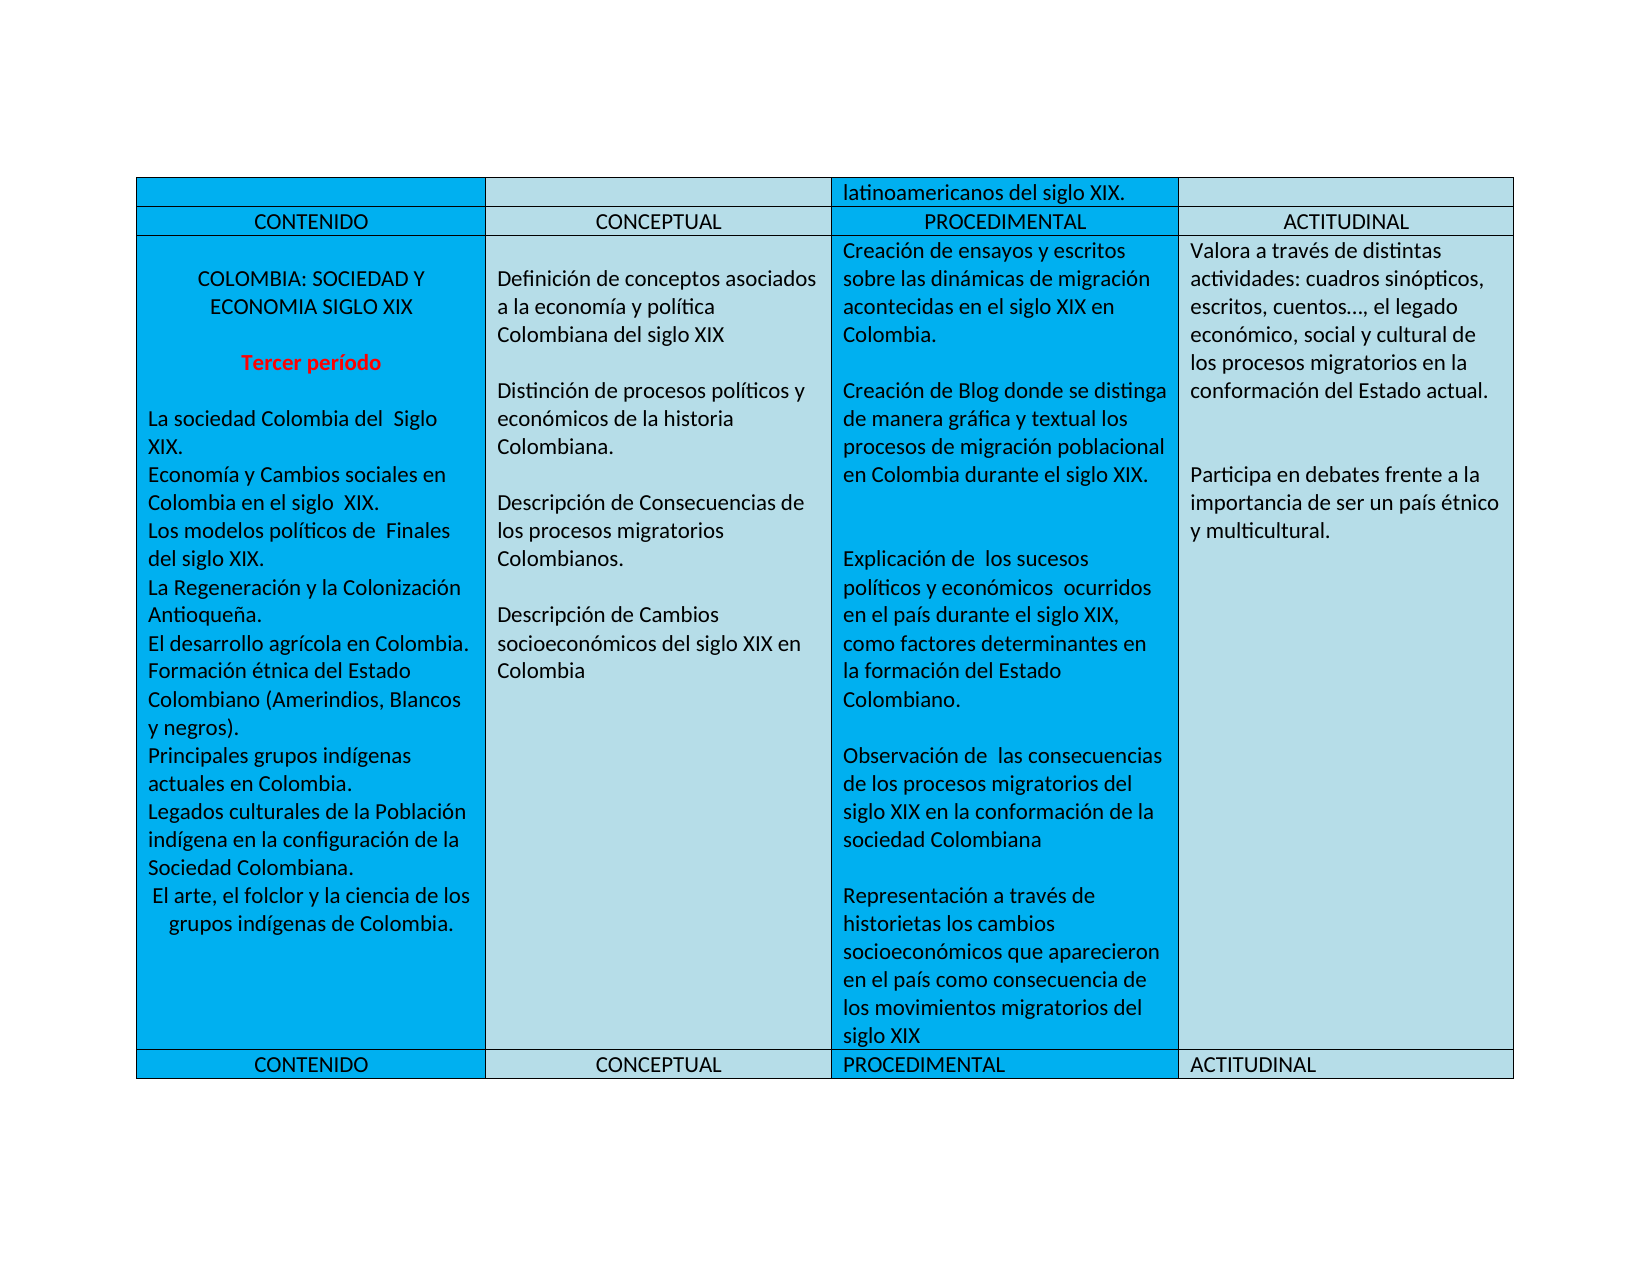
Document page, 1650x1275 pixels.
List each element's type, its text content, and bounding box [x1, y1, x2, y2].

table_cell Valora a través de distintas actividades: cuadros sinópticos, escritos, cuentos…, el legado económico, social y cultural de los procesos migratorios en la conformación del Estado actual. Participa en debates frente a la importancia de ser un país étnico y multicultural. [1179, 236, 1513, 1049]
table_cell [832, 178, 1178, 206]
table_cell CONCEPTUAL [486, 207, 831, 235]
table_cell Creación de ensayos y escritos sobre las dinámicas de migración acontecidas en el siglo XIX en Colombia. Creación de Blog donde se distinga de manera gráfica y textual los procesos de migración poblacional en Colombia durante el siglo XIX. Explicación de los sucesos políticos y económicos ocurridos en el país durante el siglo XIX, como factores determinantes en la formación del Estado Colombiano. Observación de las consecuencias de los procesos migratorios del siglo XIX en la conformación de la sociedad Colombiana Representación a través de historietas los cambios socioeconómicos que aparecieron en el país como consecuencia de los movimientos migratorios del siglo XIX [832, 236, 1178, 1049]
table_cell COLOMBIA: SOCIEDAD Y ECONOMIA SIGLO XIX Tercer período La sociedad Colombia del Siglo XIX. Economía y Cambios sociales en Colombia en el siglo XIX. Los modelos políticos de Finales del siglo XIX. La Regeneración y la Colonización Antioqueña. El desarrollo agrícola en Colombia. Formación étnica del Estado Colombiano (Amerindios, Blancos y negros). Principales grupos indígenas actuales en Colombia. Legados culturales de la Población indígena en la configuración de la Sociedad Colombiana. El arte, el folclor y la ciencia de los grupos indígenas de Colombia. [137, 236, 485, 1049]
table_cell CONTENIDO [137, 1050, 485, 1078]
table_cell PROCEDIMENTAL [832, 207, 1178, 235]
table_cell ACTITUDINAL [1179, 207, 1513, 235]
table_cell PROCEDIMENTAL [832, 1050, 1178, 1078]
table_cell ACTITUDINAL [1179, 1050, 1513, 1078]
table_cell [1179, 178, 1513, 206]
table_cell Definición de conceptos asociados a la economía y política Colombiana del siglo XIX Distinción de procesos políticos y económicos de la historia Colombiana. Descripción de Consecuencias de los procesos migratorios Colombianos. Descripción de Cambios socioeconómicos del siglo XIX en Colombia [486, 236, 831, 1049]
table_cell CONCEPTUAL [486, 1050, 831, 1078]
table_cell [486, 178, 831, 206]
table_cell CONTENIDO [137, 207, 485, 235]
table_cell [137, 178, 485, 206]
